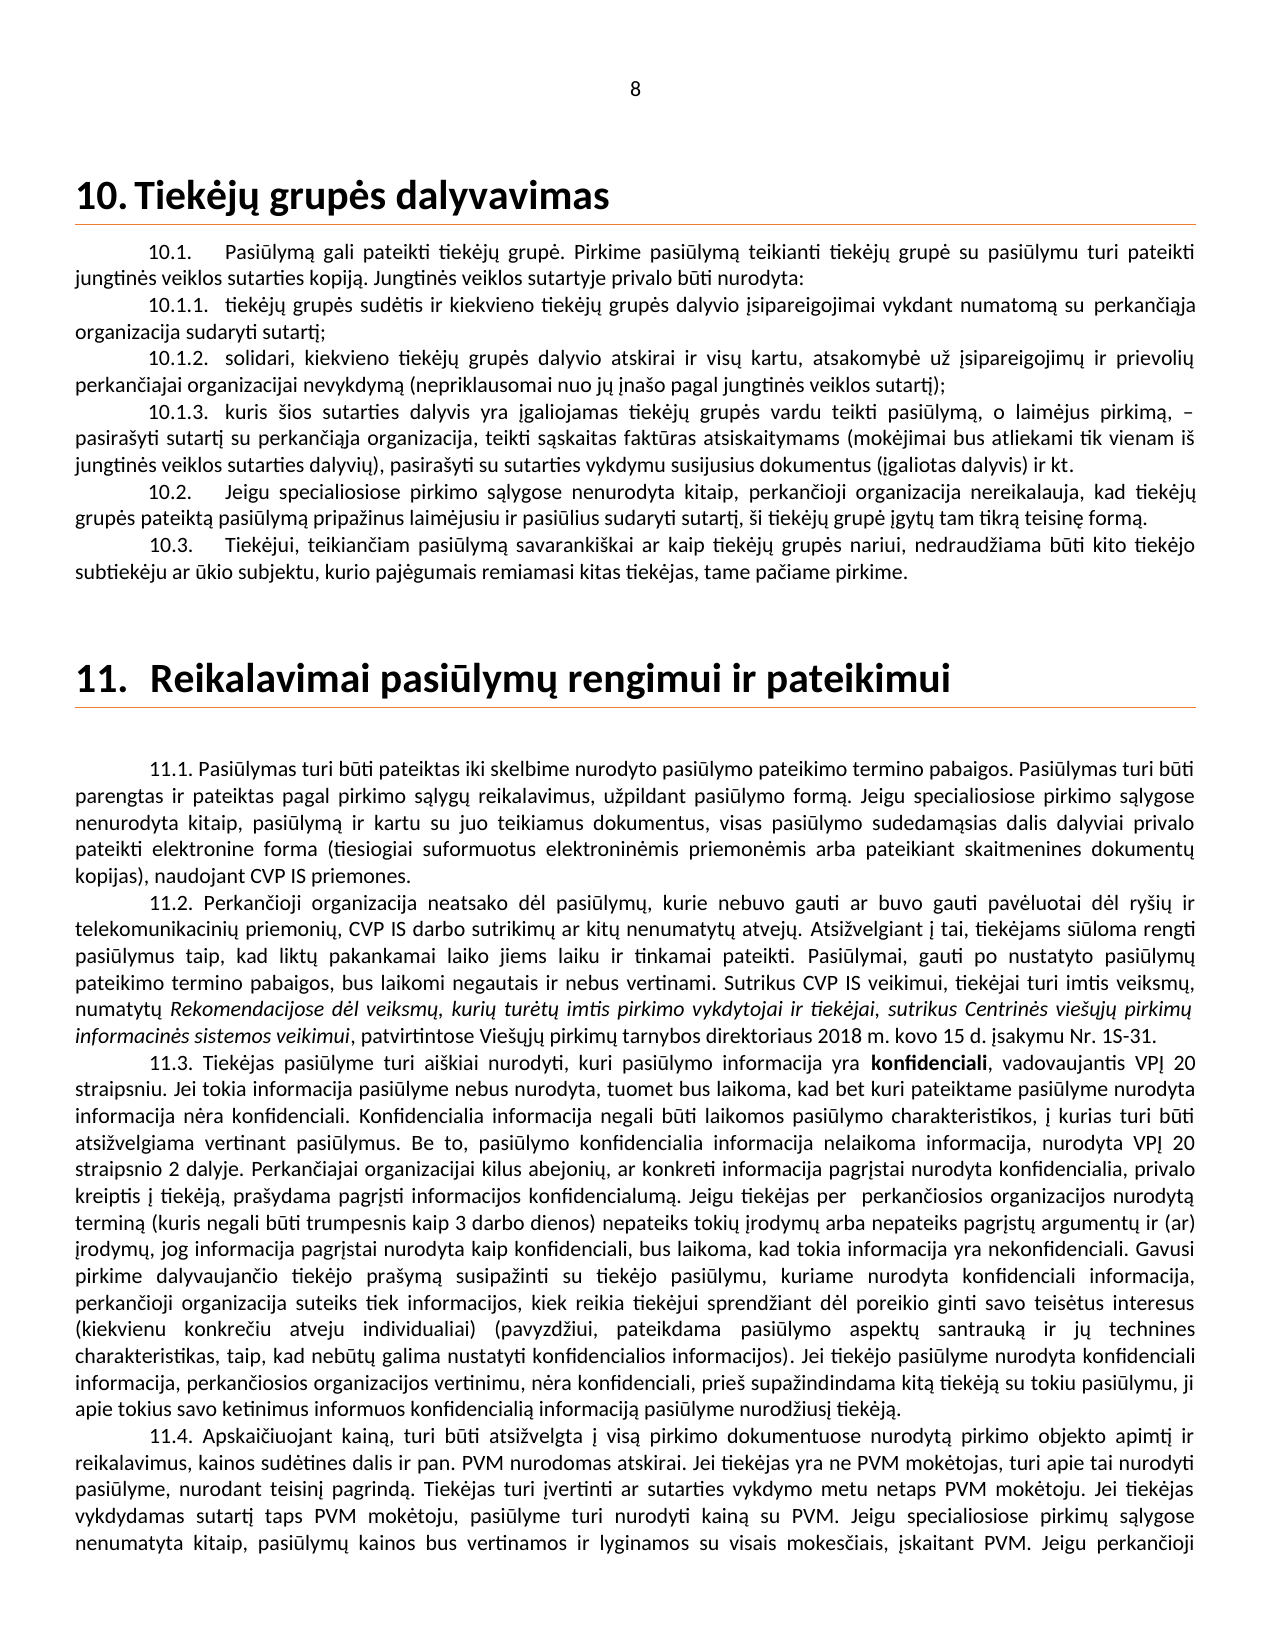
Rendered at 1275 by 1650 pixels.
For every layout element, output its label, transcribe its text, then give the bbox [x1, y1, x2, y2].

list Tiekėjui, teikiančiam pasiūlymą savarankiškai ar kaip tiekėjų grupės nariui, nedraudžiama būti kito tiekėjo subtiekėju ar ūkio subjektu, kurio pajėgumais remiamasi kitas tiekėjas, tame pačiame pirkime. [75, 531, 1196, 584]
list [75, 1422, 1196, 1555]
text 11.2. Perkančioji organizacija neatsako dėl pasiūlymų, kurie nebuvo gauti ar buvo gauti pavėluotai dėl ryšių ir telekomunikacinių priemonių, CVP IS darbo sutrikimų ar kitų nenumatytų atvejų. Atsižvelgiant į tai, tiekėjams siūloma rengti pasiūlymus taip, kad liktų pakankamai laiko jiems laiku ir tinkamai pateikti. Pasiūlymai, gauti po nustatyto pasiūlymų pateikimo termino pabaigos, bus laikomi negautais ir nebus vertinami. Sutrikus CVP IS veikimui, tiekėjai turi imtis veiksmų, numatytų Rekomendacijose dėl veiksmų, kurių turėtų imtis pirkimo vykdytojai ir tiekėjai, sutrikus Centrinės viešųjų pirkimų informacinės sistemos veikimui, patvirtintose Viešųjų pirkimų tarnybos direktoriaus 2018 m. kovo 15 d. įsakymu Nr. 1S-31. [75, 889, 1196, 1049]
subtitle Tiekėjų grupės dalyvavimas [75, 169, 1196, 224]
text 11.1. Pasiūlymas turi būti pateiktas iki skelbime nurodyto pasiūlymo pateikimo termino pabaigos. Pasiūlymas turi būti parengtas ir pateiktas pagal pirkimo sąlygų reikalavimus, užpildant pasiūlymo formą. Jeigu specialiosiose pirkimo sąlygose nenurodyta kitaip, pasiūlymą ir kartu su juo teikiamus dokumentus, visas pasiūlymo sudedamąsias dalis dalyviai privalo pateikti elektronine forma (tiesiogiai suformuotus elektroninėmis priemonėmis arba pateikiant skaitmenines dokumentų kopijas), naudojant CVP IS priemones. [75, 755, 1196, 889]
list Jeigu specialiosiose pirkimo sąlygose nenurodyta kitaip, perkančioji organizacija nereikalauja, kad tiekėjų grupės pateiktą pasiūlymą pripažinus laimėjusiu ir pasiūlius sudaryti sutartį, ši tiekėjų grupė įgytų tam tikrą teisinę formą. [75, 478, 1196, 531]
list solidari, kiekvieno tiekėjų grupės dalyvio atskirai ir visų kartu, atsakomybė už įsipareigojimų ir prievolių perkančiajai organizacijai nevykdymą (nepriklausomai nuo jų įnašo pagal jungtinės veiklos sutartį); [75, 344, 1196, 398]
text 11.3. Tiekėjas pasiūlyme turi aiškiai nurodyti, kuri pasiūlymo informacija yra konfidenciali, vadovaujantis VPĮ 20 straipsniu. Jei tokia informacija pasiūlyme nebus nurodyta, tuomet bus laikoma, kad bet kuri pateiktame pasiūlyme nurodyta informacija nėra konfidenciali. Konfidencialia informacija negali būti laikomos pasiūlymo charakteristikos, į kurias turi būti atsižvelgiama vertinant pasiūlymus. Be to, pasiūlymo konfidencialia informacija nelaikoma informacija, nurodyta VPĮ 20 straipsnio 2 dalyje. Perkančiajai organizacijai kilus abejonių, ar konkreti informacija pagrįstai nurodyta konfidencialia, privalo kreiptis į tiekėją, prašydama pagrįsti informacijos konfidencialumą. Jeigu tiekėjas per perkančiosios organizacijos nurodytą terminą (kuris negali būti trumpesnis kaip 3 darbo dienos) nepateiks tokių įrodymų arba nepateiks pagrįstų argumentų ir (ar) įrodymų, jog informacija pagrįstai nurodyta kaip konfidenciali, bus laikoma, kad tokia informacija yra nekonfidenciali. Gavusi pirkime dalyvaujančio tiekėjo prašymą susipažinti su tiekėjo pasiūlymu, kuriame nurodyta konfidenciali informacija, perkančioji organizacija suteiks tiek informacijos, kiek reikia tiekėjui sprendžiant dėl poreikio ginti savo teisėtus interesus (kiekvienu konkrečiu atveju individualiai) (pavyzdžiui, pateikdama pasiūlymo aspektų santrauką ir jų technines charakteristikas, taip, kad nebūtų galima nustatyti konfidencialios informacijos). Jei tiekėjo pasiūlyme nurodyta konfidenciali informacija, perkančiosios organizacijos vertinimu, nėra konfidenciali, prieš supažindindama kitą tiekėją su tokiu pasiūlymu, ji apie tokius savo ketinimus informuos konfidencialią informaciją pasiūlyme nurodžiusį tiekėją. [75, 1049, 1196, 1342]
subtitle Reikalavimai pasiūlymų rengimui ir pateikimui [75, 652, 1196, 707]
list kuris šios sutarties dalyvis yra įgaliojamas tiekėjų grupės vardu teikti pasiūlymą, o laimėjus pirkimą, – pasirašyti sutartį su perkančiąja organizacija, teikti sąskaitas faktūras atsiskaitymams (mokėjimai bus atliekami tik vienam iš jungtinės veiklos sutarties dalyvių), pasirašyti su sutarties vykdymu susijusius dokumentus (įgaliotas dalyvis) ir kt. [75, 398, 1196, 478]
list Pasiūlymą gali pateikti tiekėjų grupė. Pirkime pasiūlymą teikianti tiekėjų grupė su pasiūlymu turi pateikti jungtinės veiklos sutarties kopiją. Jungtinės veiklos sutartyje privalo būti nurodyta: [75, 238, 1196, 291]
list tiekėjų grupės sudėtis ir kiekvieno tiekėjų grupės dalyvio įsipareigojimai vykdant numatomą su perkančiąja organizacija sudaryti sutartį; [75, 291, 1196, 344]
